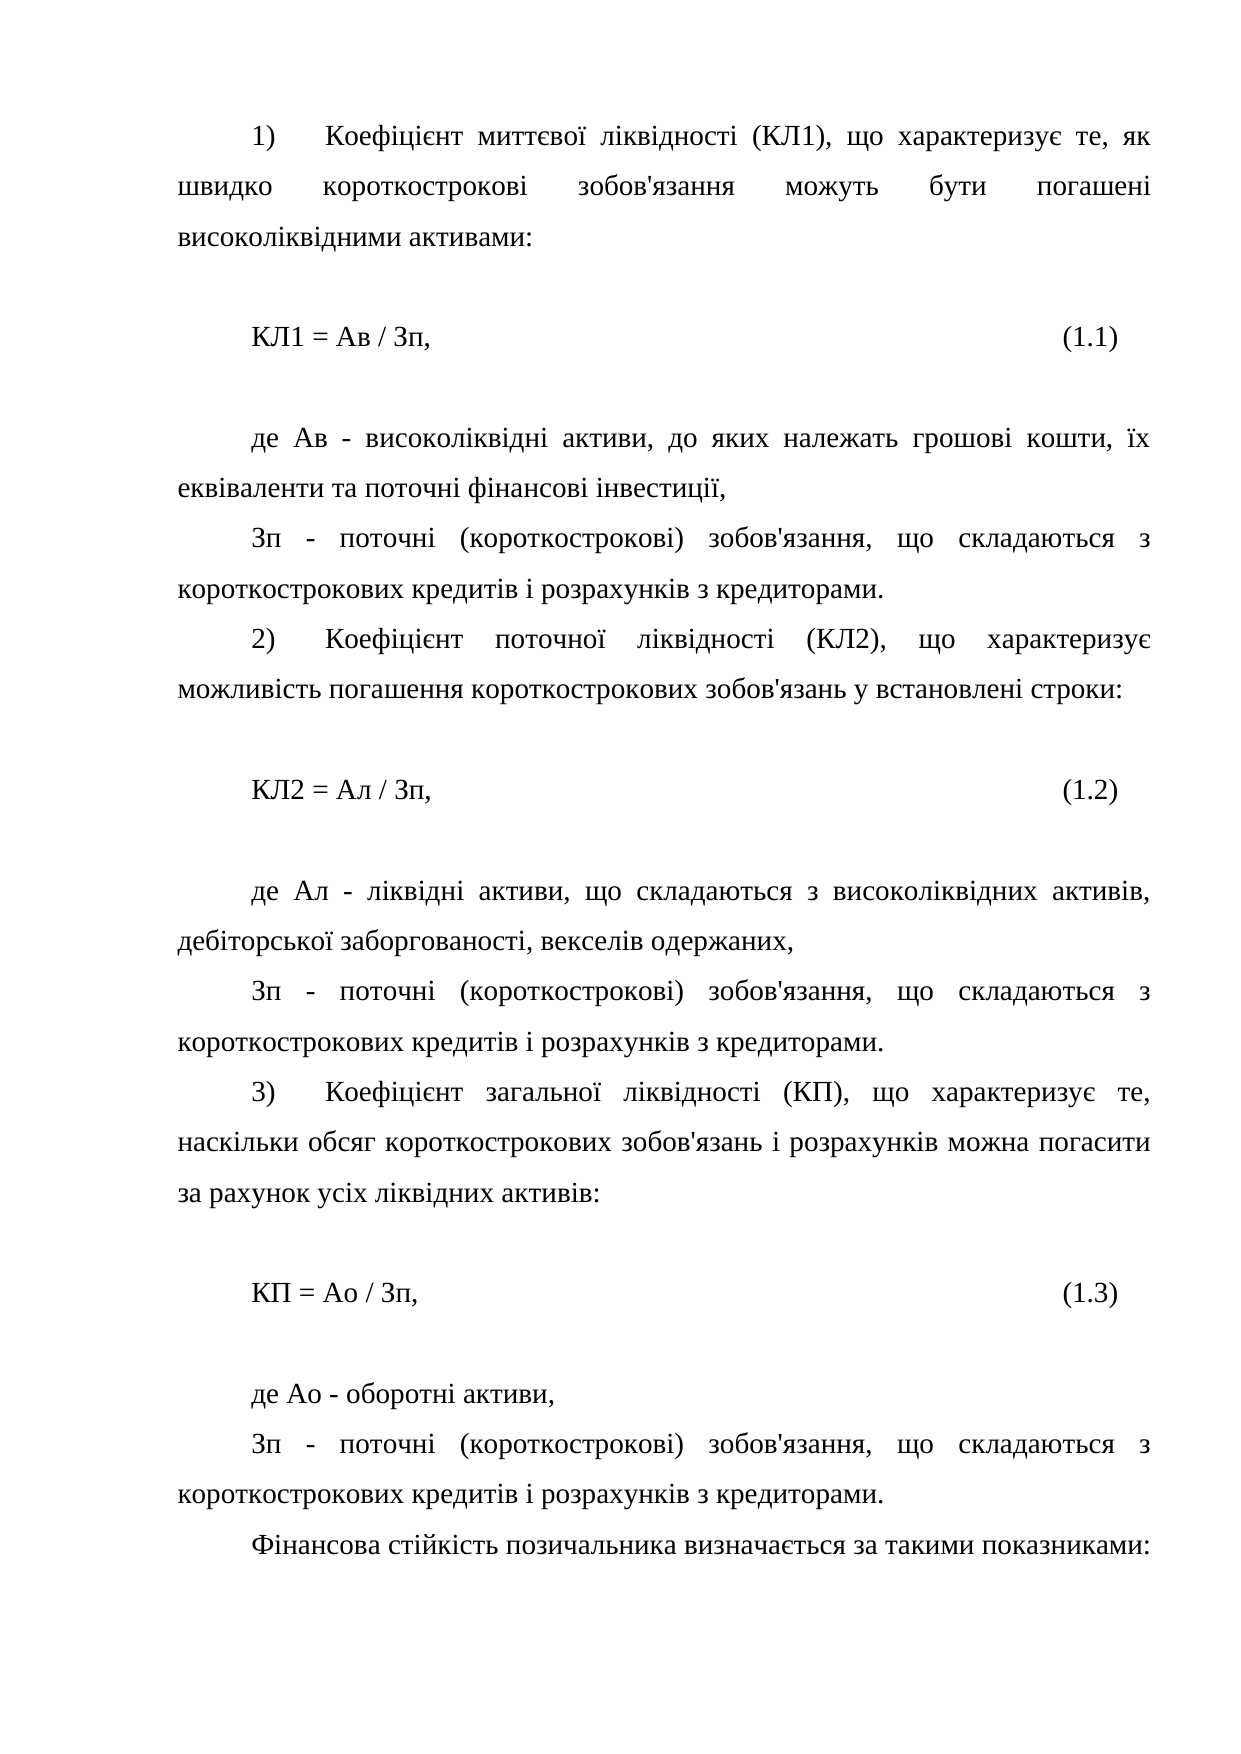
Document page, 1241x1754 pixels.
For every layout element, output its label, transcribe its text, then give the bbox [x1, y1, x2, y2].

text Зп - поточні (короткострокові) зобов'язання, що складаються з короткострокових кредитів і розрахунків з кредиторами. [177, 521, 1152, 604]
list Коефіцієнт загальної ліквідності (КП), що характеризує те, наскільки обсяг короткострокових зобов'язань і розрахунків можна погасити за рахунок усіх ліквідних активів: [177, 1074, 1152, 1208]
text Фінансова стійкість позичальника визначається за такими показниками: [177, 1527, 1152, 1560]
list Коефіцієнт поточної ліквідності (КЛ2), що характеризує можливість погашення короткострокових зобов'язань у встановлені строки: [177, 621, 1152, 705]
list Коефіцієнт миттєвої ліквідності (КЛ1), що характеризує те, як швидко короткострокові зобов'язання можуть бути погашені високоліквідними активами: [177, 118, 1152, 252]
text Зп - поточні (короткострокові) зобов'язання, що складаються з короткострокових кредитів і розрахунків з кредиторами. [177, 973, 1152, 1057]
text де Ав - високоліквідні активи, до яких належать грошові кошти, їх еквіваленти та поточні фінансові інвестиції, [177, 420, 1152, 504]
text КП = Ао / Зп, (1.3) [177, 1275, 1152, 1309]
text КЛ1 = Ав / Зп, (1.1) [177, 319, 1152, 353]
text Зп - поточні (короткострокові) зобов'язання, що складаються з короткострокових кредитів і розрахунків з кредиторами. [177, 1426, 1152, 1510]
text де Ал - ліквідні активи, що складаються з високоліквідних активів, дебіторської заборгованості, векселів одержаних, [177, 873, 1152, 957]
text КЛ2 = Ал / Зп, (1.2) [177, 772, 1152, 806]
text де Ао - оборотні активи, [177, 1376, 1152, 1409]
